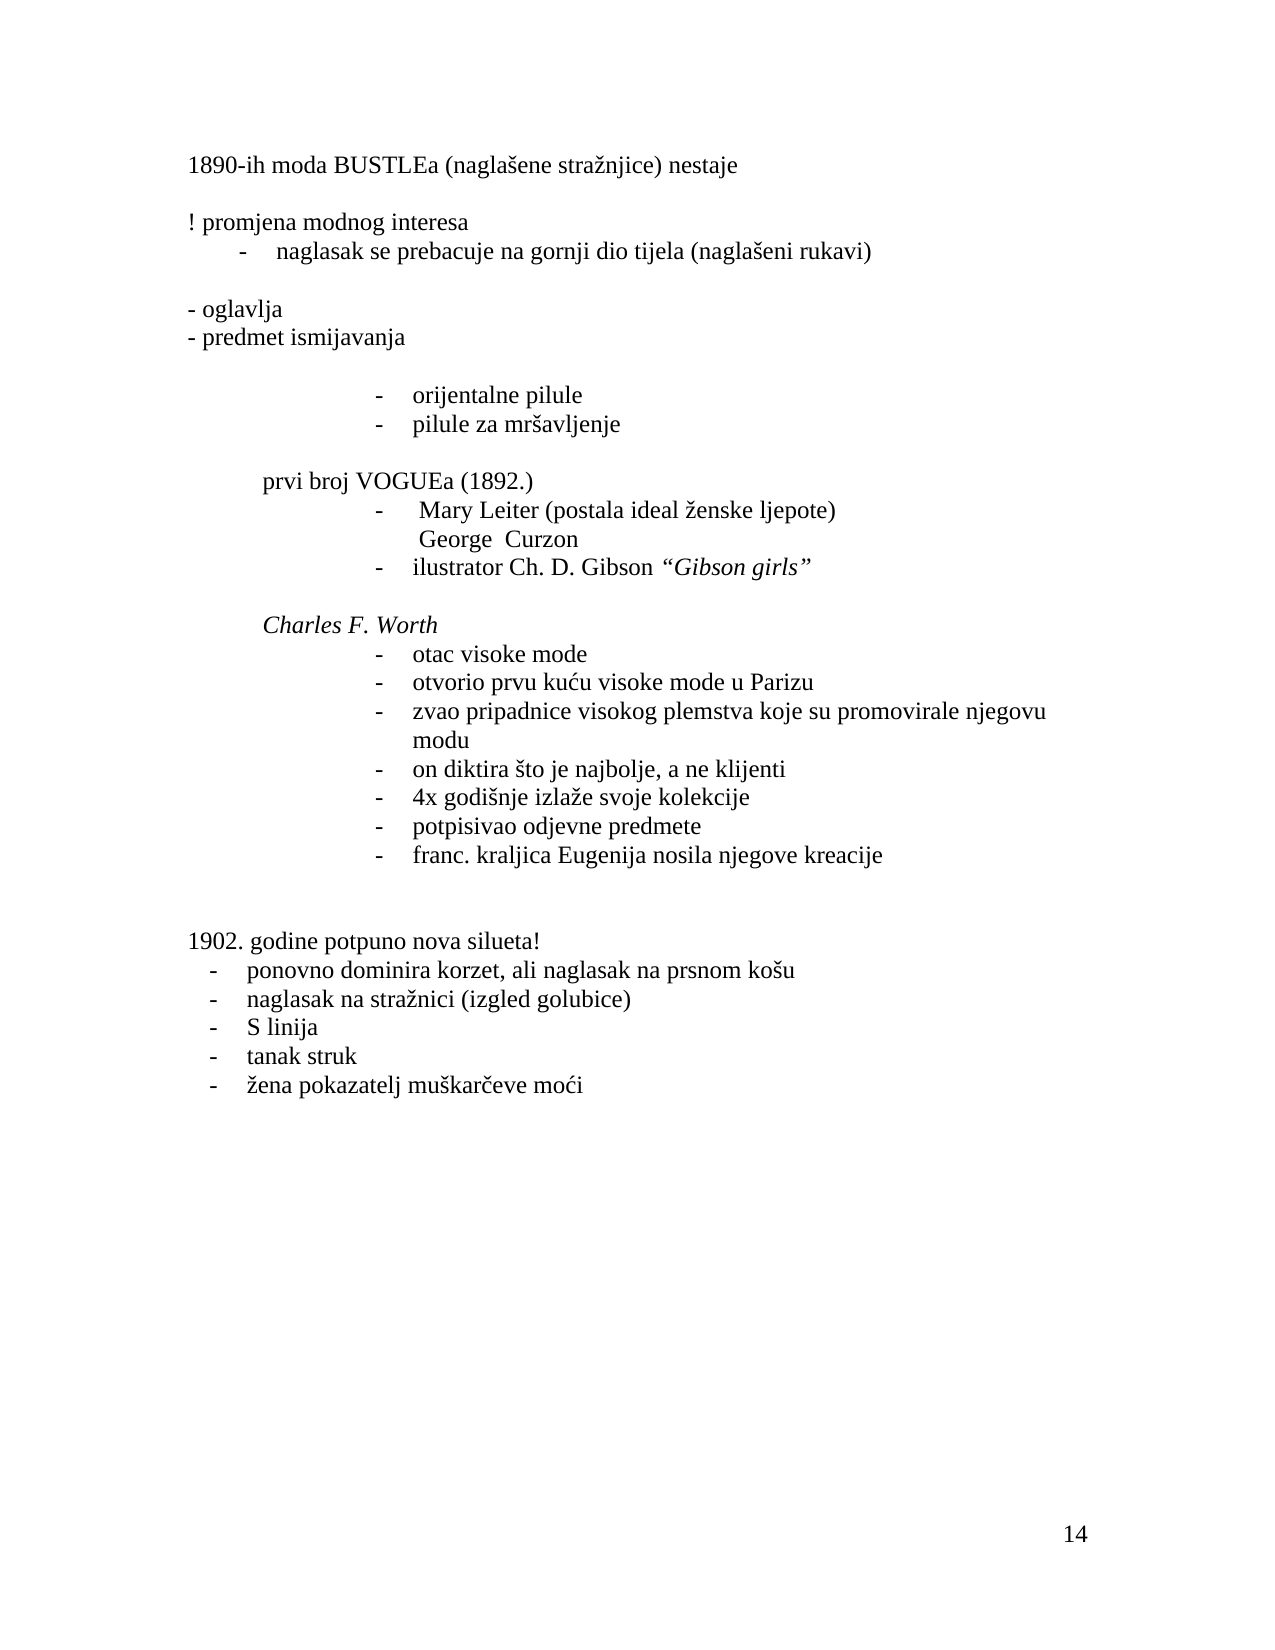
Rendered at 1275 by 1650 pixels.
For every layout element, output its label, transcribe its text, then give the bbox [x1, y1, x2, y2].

list - predmet ismijavanja [187, 322, 1087, 351]
list otvorio prvu kuću visoke mode u Parizu [375, 667, 1087, 696]
list S linija [209, 1012, 1087, 1041]
list George Curzon [412, 524, 1087, 552]
list naglasak se prebacuje na gornji dio tijela (naglašeni rukavi) [239, 236, 1087, 265]
list Charles F. Worth [262, 610, 1087, 639]
list ilustrator Ch. D. Gibson “Gibson girls” [375, 552, 1087, 581]
list franc. kraljica Eugenija nosila njegove kreacije [375, 840, 1087, 869]
list 4x godišnje izlaže svoje kolekcije [375, 782, 1087, 811]
text prvi broj VOGUEa (1892.) [187, 466, 1087, 495]
text ! promjena modnog interesa [187, 207, 1087, 236]
list on diktira što je najbolje, a ne klijenti [375, 754, 1087, 782]
list naglasak na stražnici (izgled golubice) [209, 984, 1087, 1012]
text 1902. godine potpuno nova silueta! [187, 926, 1087, 955]
list zvao pripadnice visokog plemstva koje su promovirale njegovu modu [375, 696, 1087, 754]
list potpisivao odjevne predmete [375, 811, 1087, 840]
list tanak struk [209, 1041, 1087, 1070]
list ponovno dominira korzet, ali naglasak na prsnom košu [209, 955, 1087, 984]
text - oglavlja [187, 294, 1087, 322]
list žena pokazatelj muškarčeve moći [209, 1070, 1087, 1099]
list otac visoke mode [375, 639, 1087, 667]
list orijentalne pilule [375, 380, 1087, 409]
list pilule za mršavljenje [375, 409, 1087, 437]
list Mary Leiter (postala ideal ženske ljepote) [375, 495, 1087, 524]
text 1890-ih moda BUSTLEa (naglašene stražnjice) nestaje [187, 150, 1087, 179]
